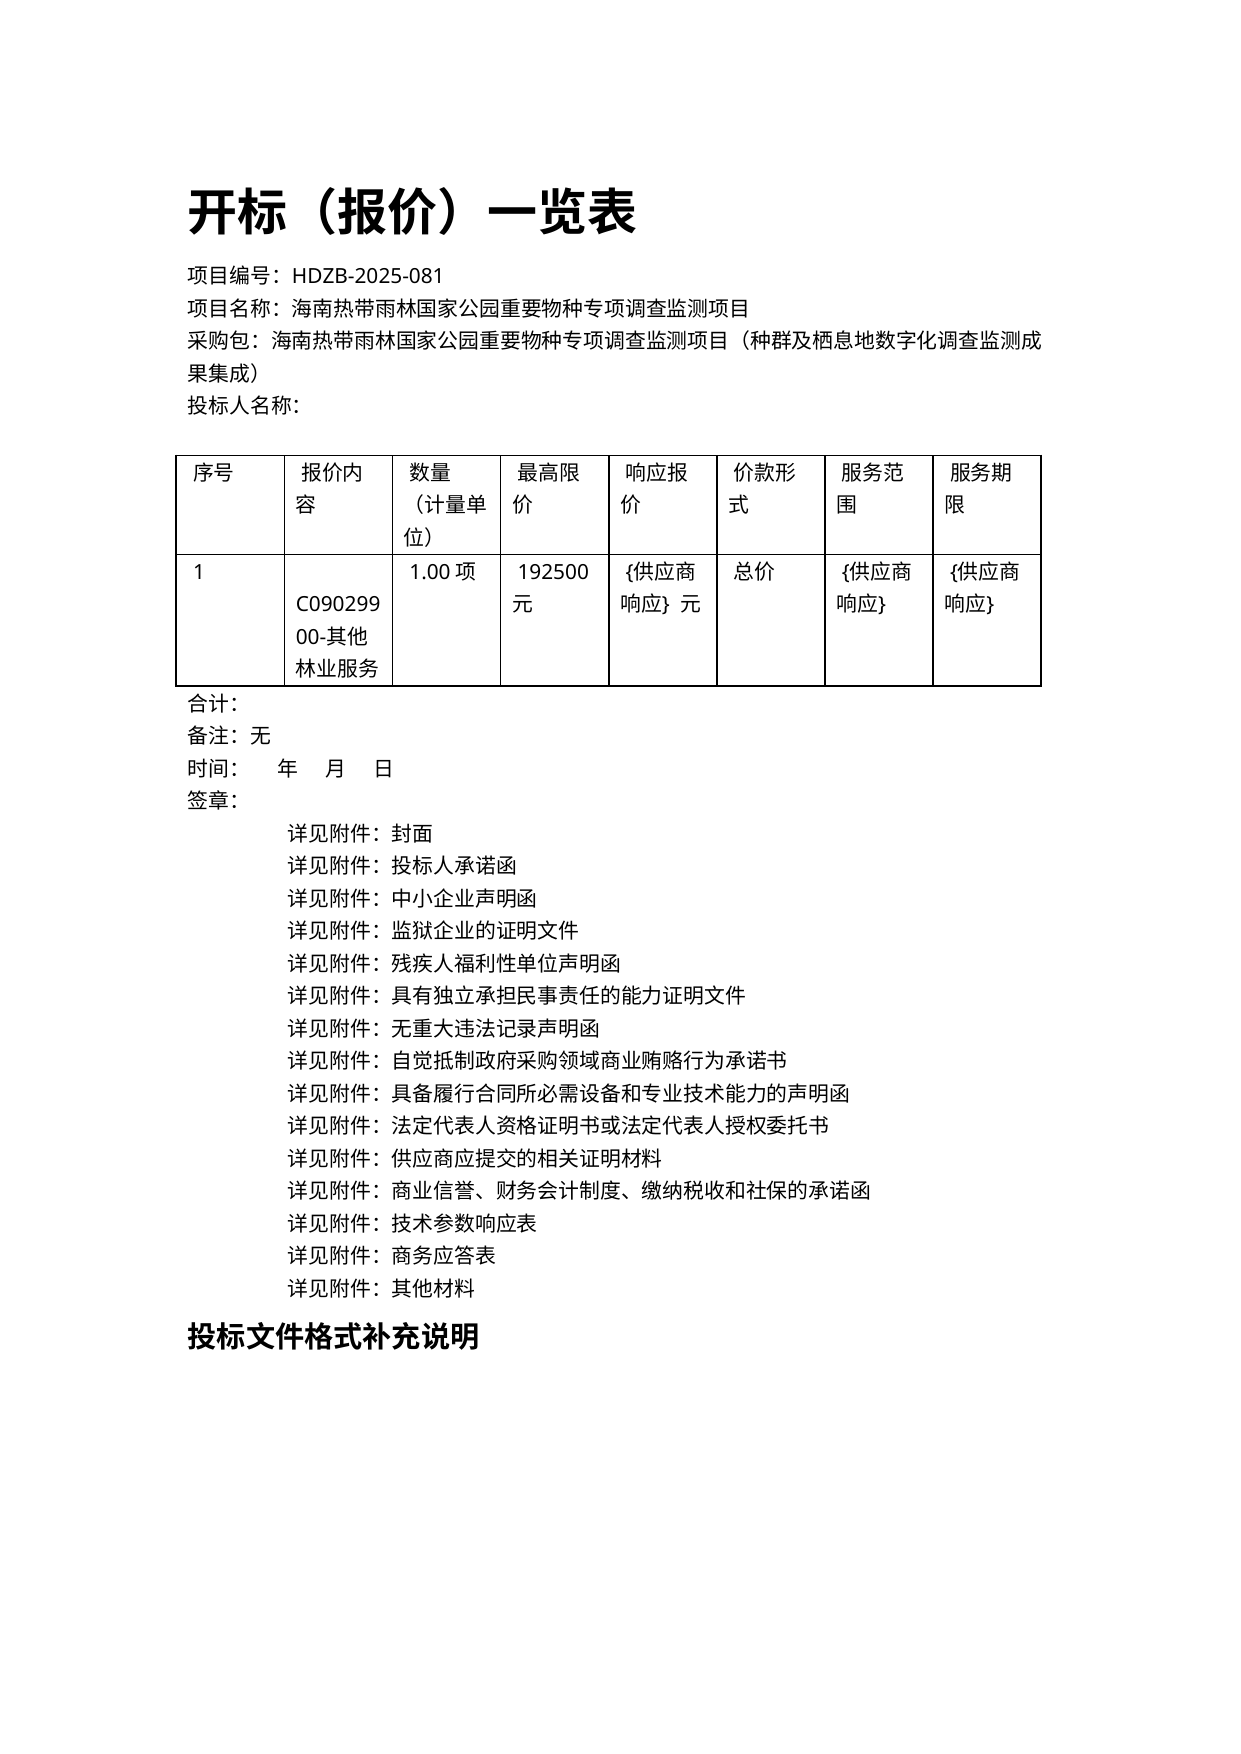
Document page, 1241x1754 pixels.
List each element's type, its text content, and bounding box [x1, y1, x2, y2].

text 详见附件：无重大违法记录声明函 [187, 1012, 1053, 1044]
text 开标（报价）一览表 [187, 162, 1053, 259]
table_header 服务范围 [826, 456, 932, 553]
text 详见附件：其他材料 [187, 1272, 1053, 1304]
text 详见附件：具有独立承担民事责任的能力证明文件 [187, 979, 1053, 1012]
text 详见附件：技术参数响应表 [187, 1207, 1053, 1239]
text 详见附件：供应商应提交的相关证明材料 [187, 1142, 1053, 1174]
table_cell {供应商响应} [826, 555, 932, 685]
text 项目编号：HDZB-2025-081 [187, 259, 1053, 292]
table_header 响应报价 [610, 456, 716, 553]
table_cell 1.00项 [393, 555, 500, 685]
text 详见附件：商业信誉、财务会计制度、缴纳税收和社保的承诺函 [187, 1174, 1053, 1207]
text 详见附件：具备履行合同所必需设备和专业技术能力的声明函 [187, 1077, 1053, 1109]
text 签章： [187, 784, 1053, 817]
table_header 数量（计量单位） [393, 456, 500, 553]
text 投标人名称： [187, 389, 1053, 422]
text 项目名称：海南热带雨林国家公园重要物种专项调查监测项目 [187, 292, 1053, 324]
text 合计： [187, 687, 1053, 719]
table_cell {供应商响应} 元 [610, 555, 716, 685]
table_header 最高限价 [501, 456, 608, 553]
table_header 价款形式 [718, 456, 824, 553]
table_header 服务期限 [934, 456, 1040, 553]
text 采购包：海南热带雨林国家公园重要物种专项调查监测项目（种群及栖息地数字化调查监测成果集成） [187, 324, 1053, 389]
text 投标文件格式补充说明 [187, 1304, 1053, 1369]
table_cell 总价 [718, 555, 824, 685]
table_header 序号 [177, 456, 284, 553]
text 详见附件：商务应答表 [187, 1239, 1053, 1272]
text 详见附件：残疾人福利性单位声明函 [187, 947, 1053, 979]
text 详见附件：法定代表人资格证明书或法定代表人授权委托书 [187, 1109, 1053, 1142]
text 详见附件：自觉抵制政府采购领域商业贿赂行为承诺书 [187, 1044, 1053, 1077]
text 详见附件：监狱企业的证明文件 [187, 914, 1053, 947]
table_cell 1 [177, 555, 284, 685]
table_cell 192500 元 [501, 555, 608, 685]
text 详见附件：封面 [187, 817, 1053, 849]
text 详见附件：投标人承诺函 [187, 849, 1053, 882]
text 详见附件：中小企业声明函 [187, 882, 1053, 914]
table_cell {供应商响应} [934, 555, 1040, 685]
table_header 报价内容 [285, 456, 392, 553]
table_cell C09029900-其他林业服务 [285, 555, 392, 685]
text 备注：无 [187, 719, 1053, 752]
text 时间： 年 月 日 [187, 752, 1053, 784]
